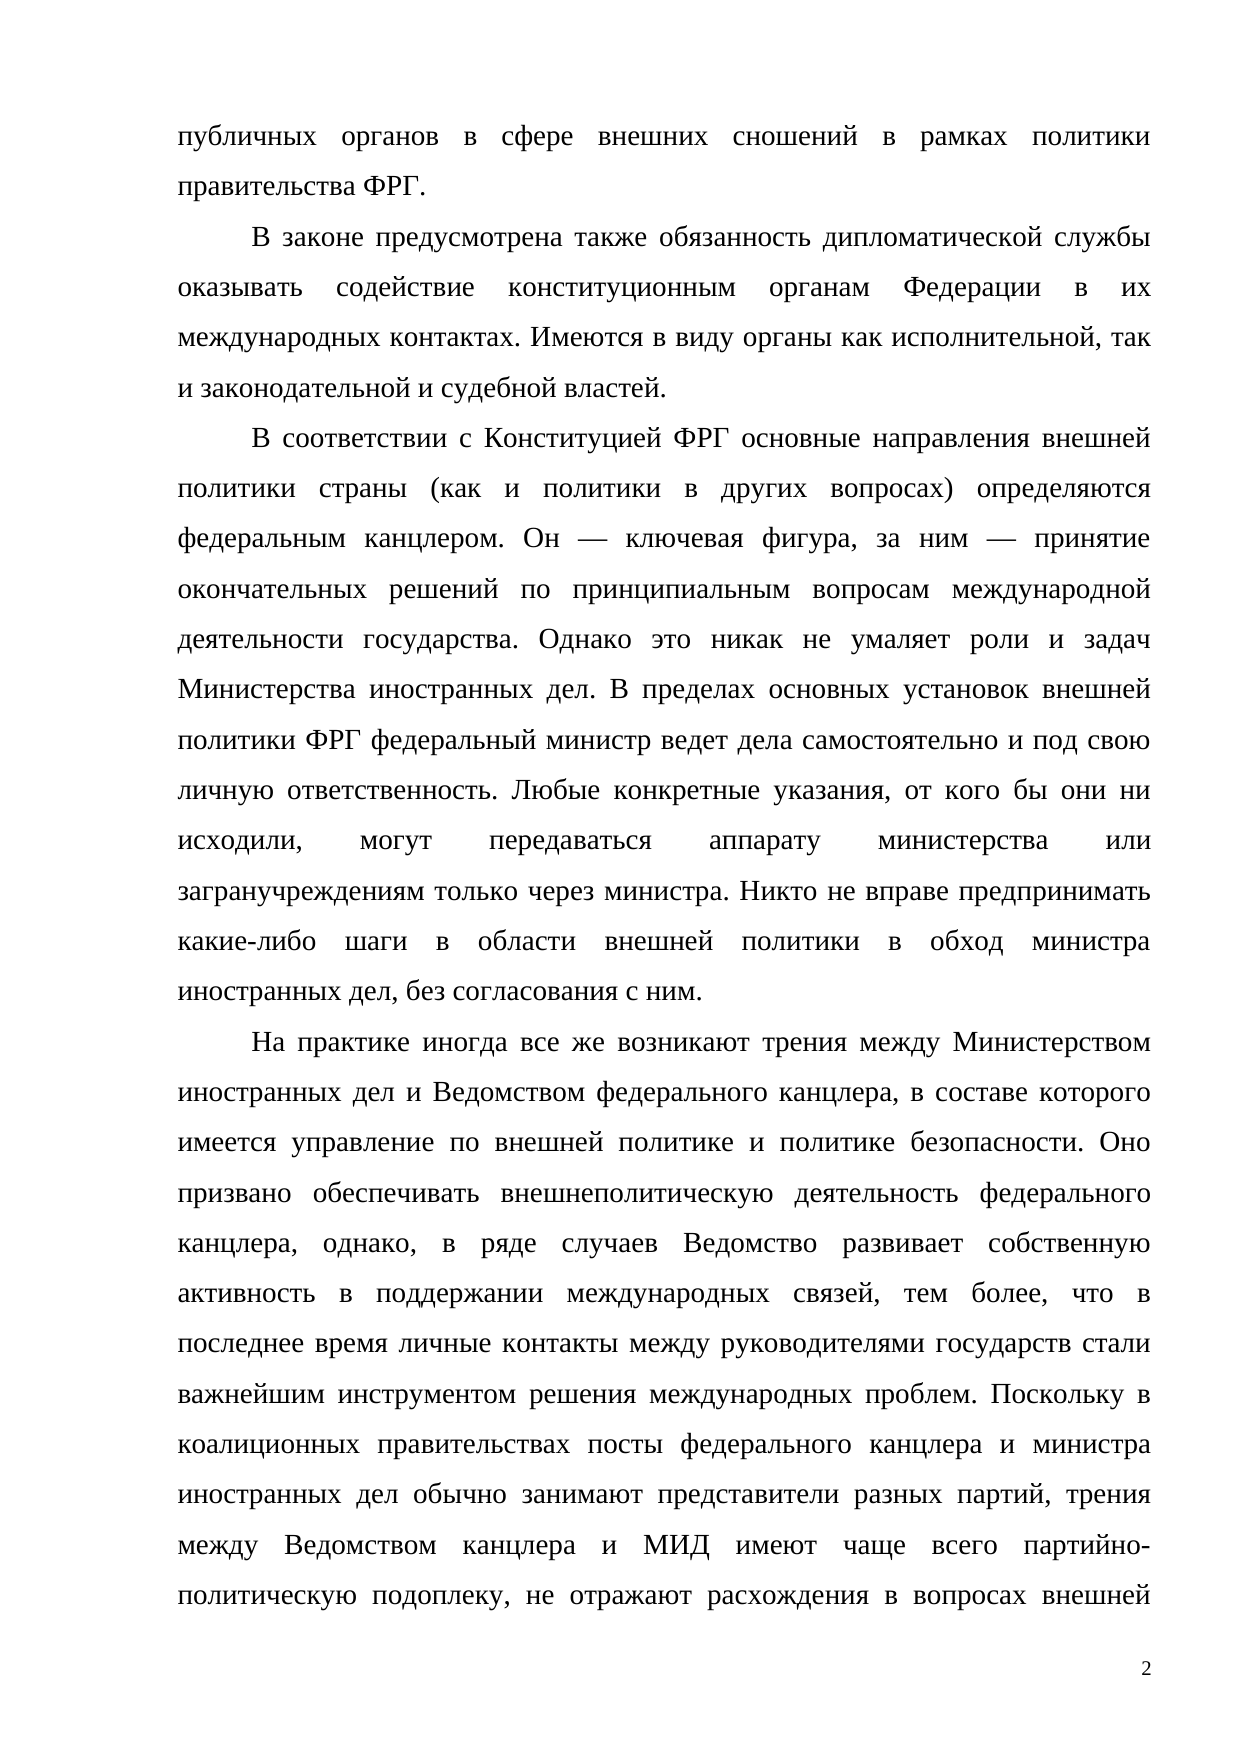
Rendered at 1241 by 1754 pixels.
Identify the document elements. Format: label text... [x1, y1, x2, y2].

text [177, 1024, 1152, 1611]
text В законе предусмотрена также обязанность дипломатической службы оказывать содействие конституционным органам Федерации в их международных контактах. Имеются в виду органы как исполнительной, так и законодательной и судебной властей. [177, 219, 1152, 403]
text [177, 118, 1152, 202]
text В соответствии с Конституцией ФРГ основные направления внешней политики страны (как и политики в других вопросах) определяются федеральным канцлером. Он — ключевая фигура, за ним — принятие окончательных решений по принципиальным вопросам международной деятельности государства. Однако это никак не умаляет роли и задач Министерства иностранных дел. В пределах основных установок внешней политики ФРГ федеральный министр ведет дела самостоятельно и под свою личную ответственность. Любые конкретные указания, от кого бы они ни исходили, могут передаваться аппарату министерства или загранучреждениям только через министра. Никто не вправе предпринимать какие-либо шаги в области внешней политики в обход министра иностранных дел, без согласования с ним. [177, 420, 1152, 1007]
